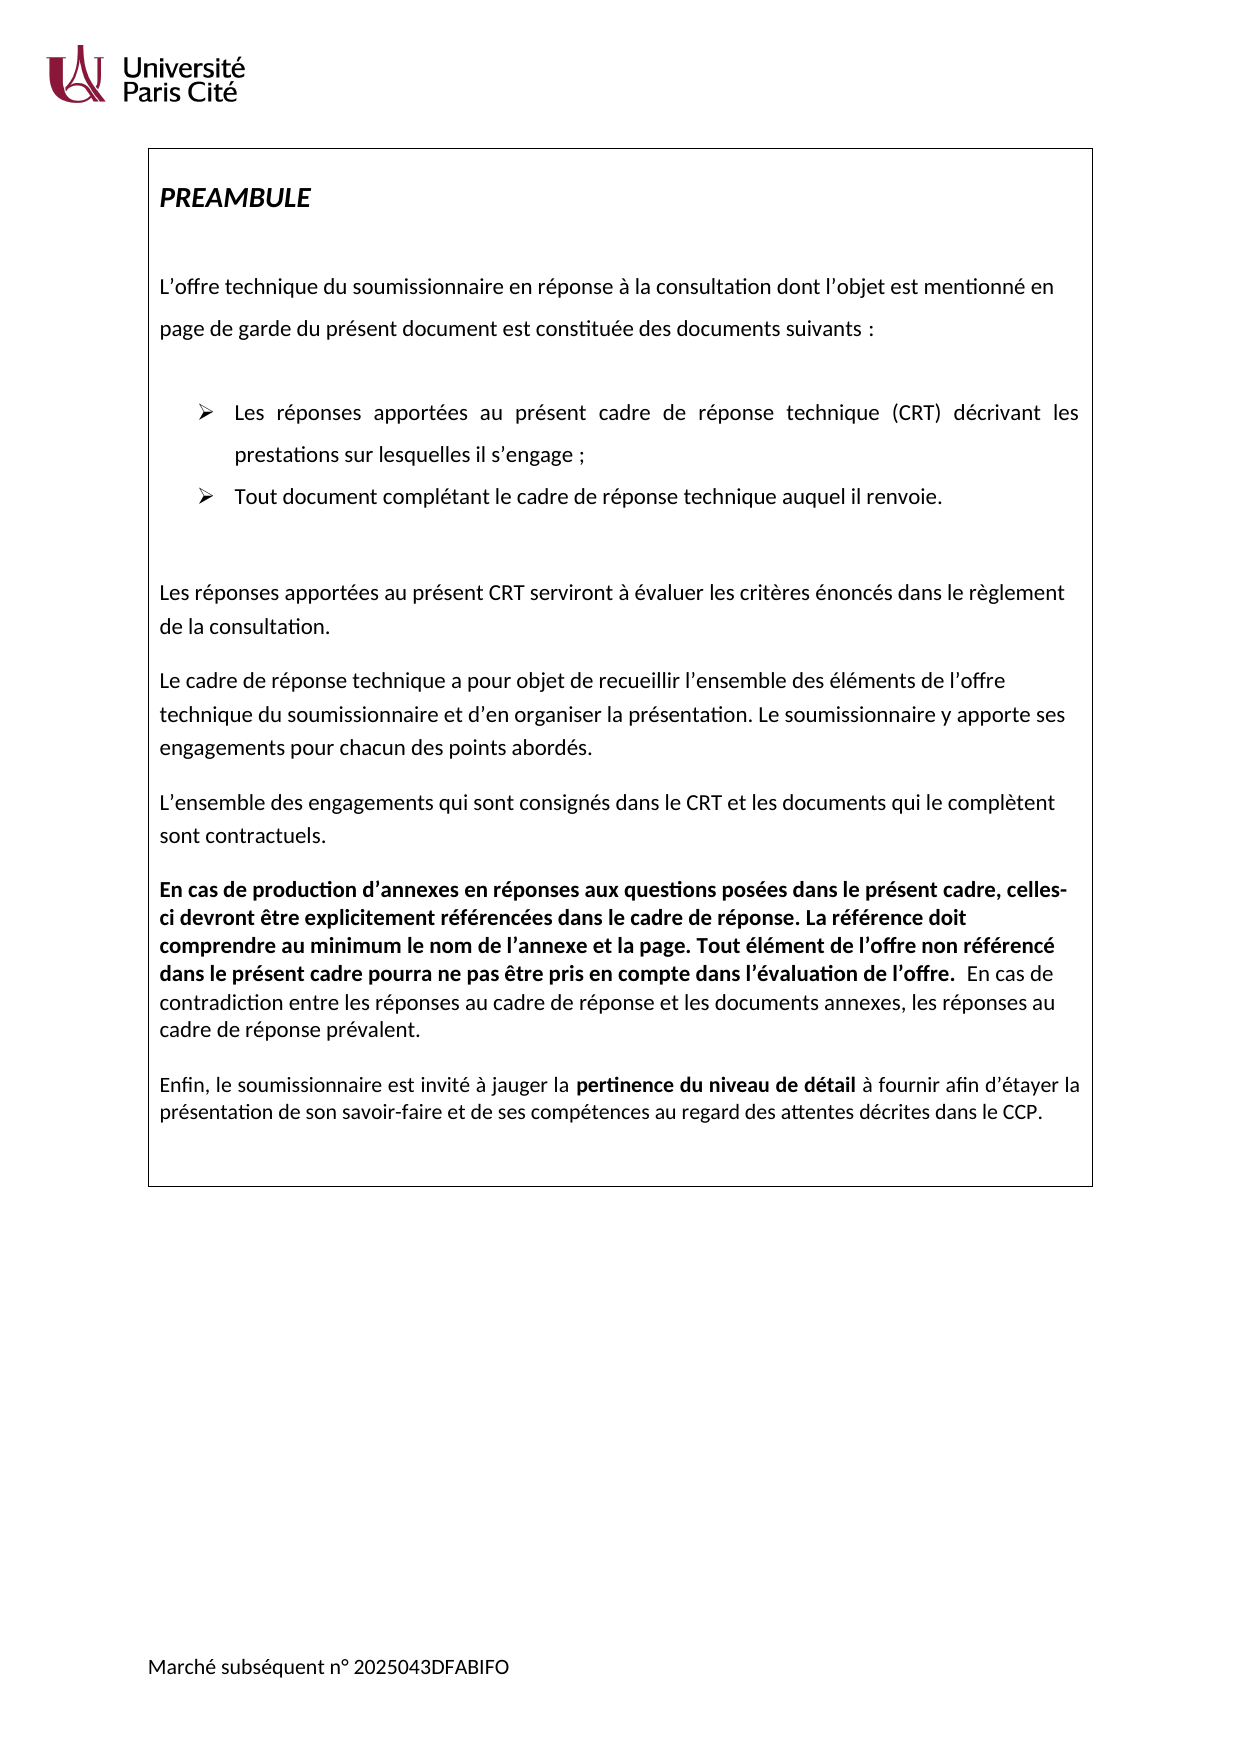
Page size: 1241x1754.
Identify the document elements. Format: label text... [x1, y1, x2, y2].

picture [32, 31, 261, 119]
table_header PREAMBULE L’offre technique du soumissionnaire en réponse à la consultation dont l’objet est mentionné en page de garde du présent document est constituée des documents suivants : Les réponses apportées au présent cadre de réponse technique (CRT) décrivant les prestations sur lesquelles il s’engage ; Tout document complétant le cadre de réponse technique auquel il renvoie. Les réponses apportées au présent CRT serviront à évaluer les critères énoncés dans le règlement de la consultation. Le cadre de réponse technique a pour objet de recueillir l’ensemble des éléments de l’offre technique du soumissionnaire et d’en organiser la présentation. Le soumissionnaire y apporte ses engagements pour chacun des points abordés. L’ensemble des engagements qui sont consignés dans le CRT et les documents qui le complètent sont contractuels. En cas de production d’annexes en réponses aux questions posées dans le présent cadre, celles-ci devront être explicitement référencées dans le cadre de réponse. La référence doit comprendre au minimum le nom de l’annexe et la page. Tout élément de l’offre non référencé dans le présent cadre pourra ne pas être pris en compte dans l’évaluation de l’offre. En cas de contradiction entre les réponses au cadre de réponse et les documents annexes, les réponses au cadre de réponse prévalent. Enfin, le soumissionnaire est invité à jauger la pertinence du niveau de détail à fournir afin d’étayer la présentation de son savoir-faire et de ses compétences au regard des attentes décrites dans le CCP. [149, 149, 1092, 1186]
